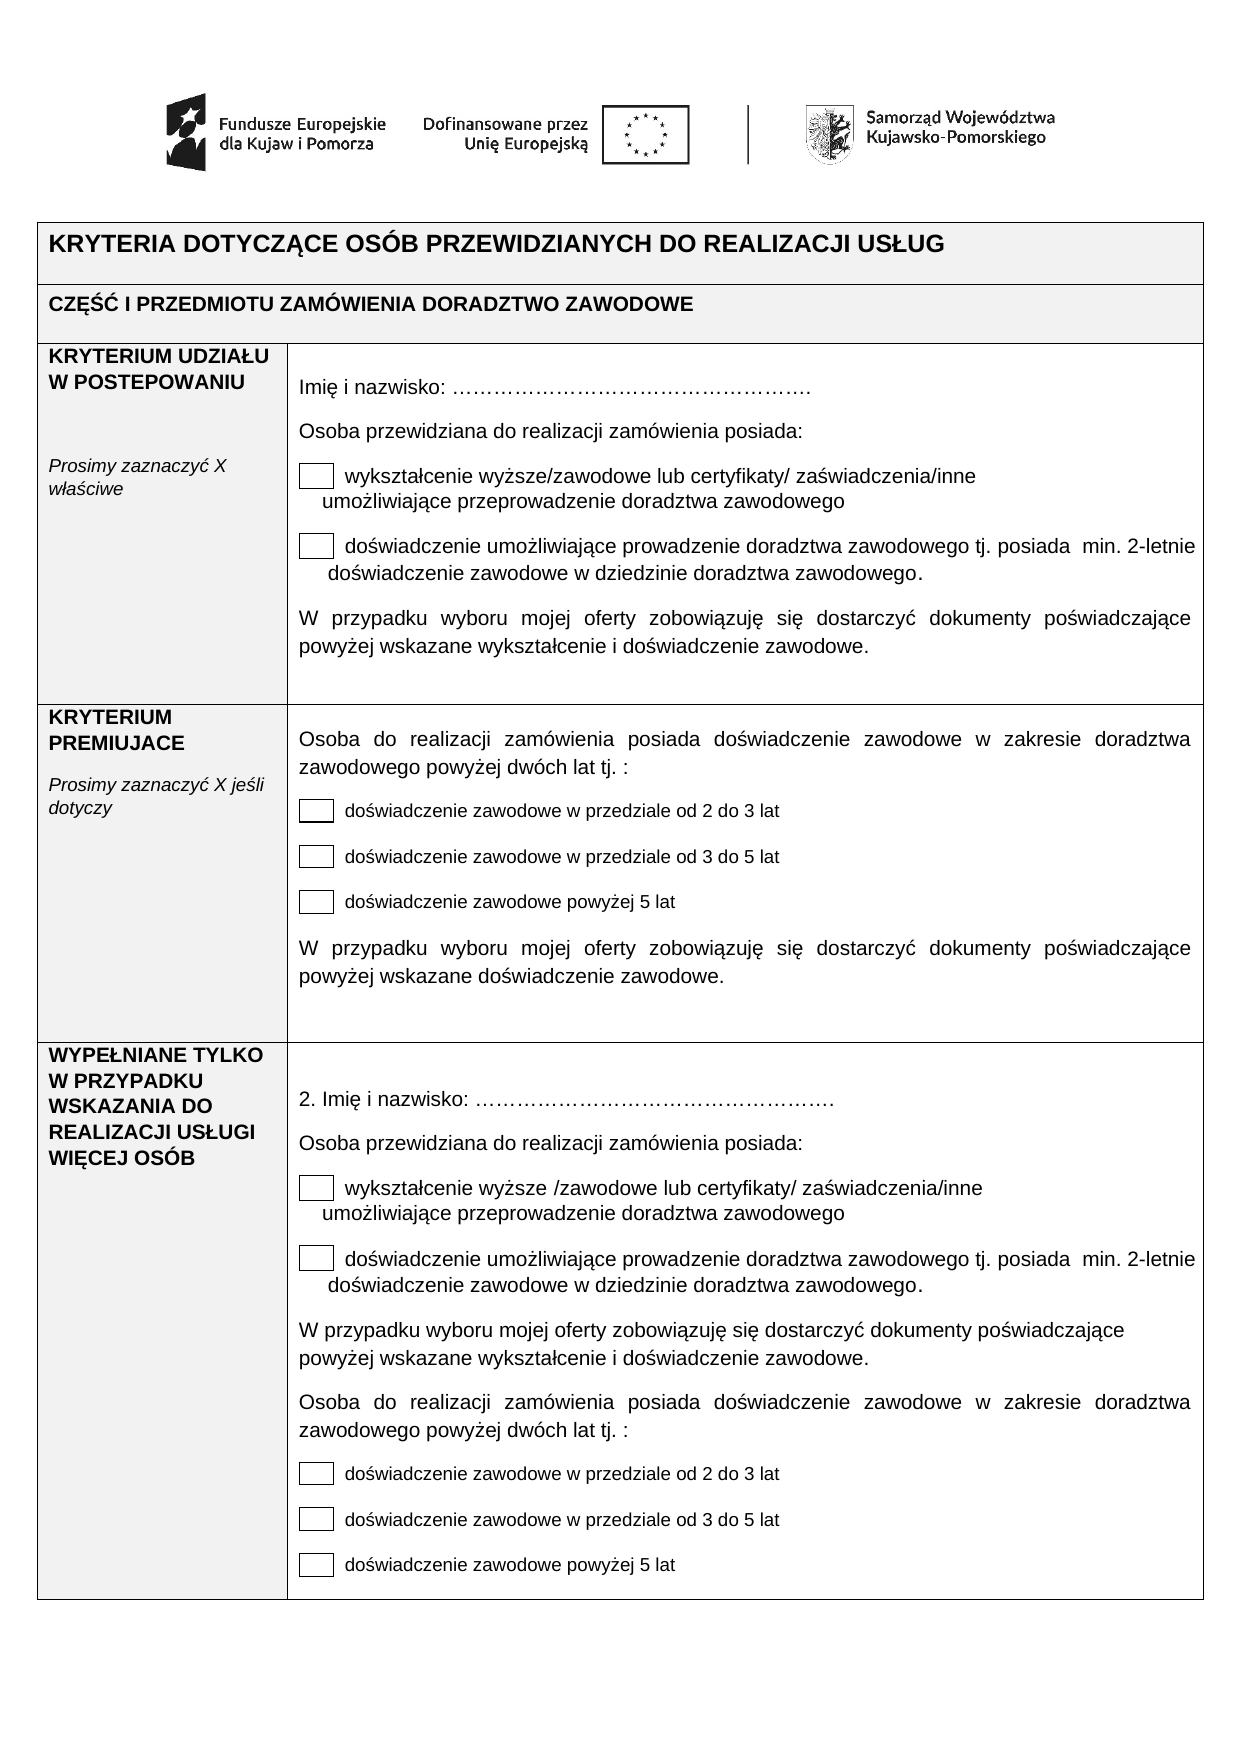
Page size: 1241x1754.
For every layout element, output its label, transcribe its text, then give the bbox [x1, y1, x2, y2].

table_cell KRYTERIUM PREMIUJACE Prosimy zaznaczyć X jeśli dotyczy [38, 705, 287, 1042]
table_cell Osoba do realizacji zamówienia posiada doświadczenie zawodowe w zakresie doradztwa zawodowego powyżej dwóch lat tj. : W przypadku wyboru mojej oferty zobowiązuję się dostarczyć dokumenty poświadczające powyżej wskazane doświadczenie zawodowe. [288, 705, 1203, 1042]
table_cell CZĘŚĆ I PRZEDMIOTU ZAMÓWIENIA DORADZTWO ZAWODOWE [38, 285, 1203, 343]
table_cell Imię i nazwisko: ……………………………………………. Osoba przewidziana do realizacji zamówienia posiada: umożliwiające przeprowadzenie doradztwa zawodowego doświadczenie zawodowe w dziedzinie doradztwa zawodowego. W przypadku wyboru mojej oferty zobowiązuję się dostarczyć dokumenty poświadczające powyżej wskazane wykształcenie i doświadczenie zawodowe. [288, 344, 1203, 704]
picture [147, 73, 1093, 191]
table_cell KRYTERIUM UDZIAŁU W POSTEPOWANIU Prosimy zaznaczyć X właściwe [38, 344, 287, 704]
table_cell KRYTERIA DOTYCZĄCE OSÓB PRZEWIDZIANYCH DO REALIZACJI USŁUG [38, 223, 1203, 284]
table_cell WYPEŁNIANE TYLKO W PRZYPADKU WSKAZANIA DO REALIZACJI USŁUGI WIĘCEJ OSÓB [38, 1043, 287, 1599]
